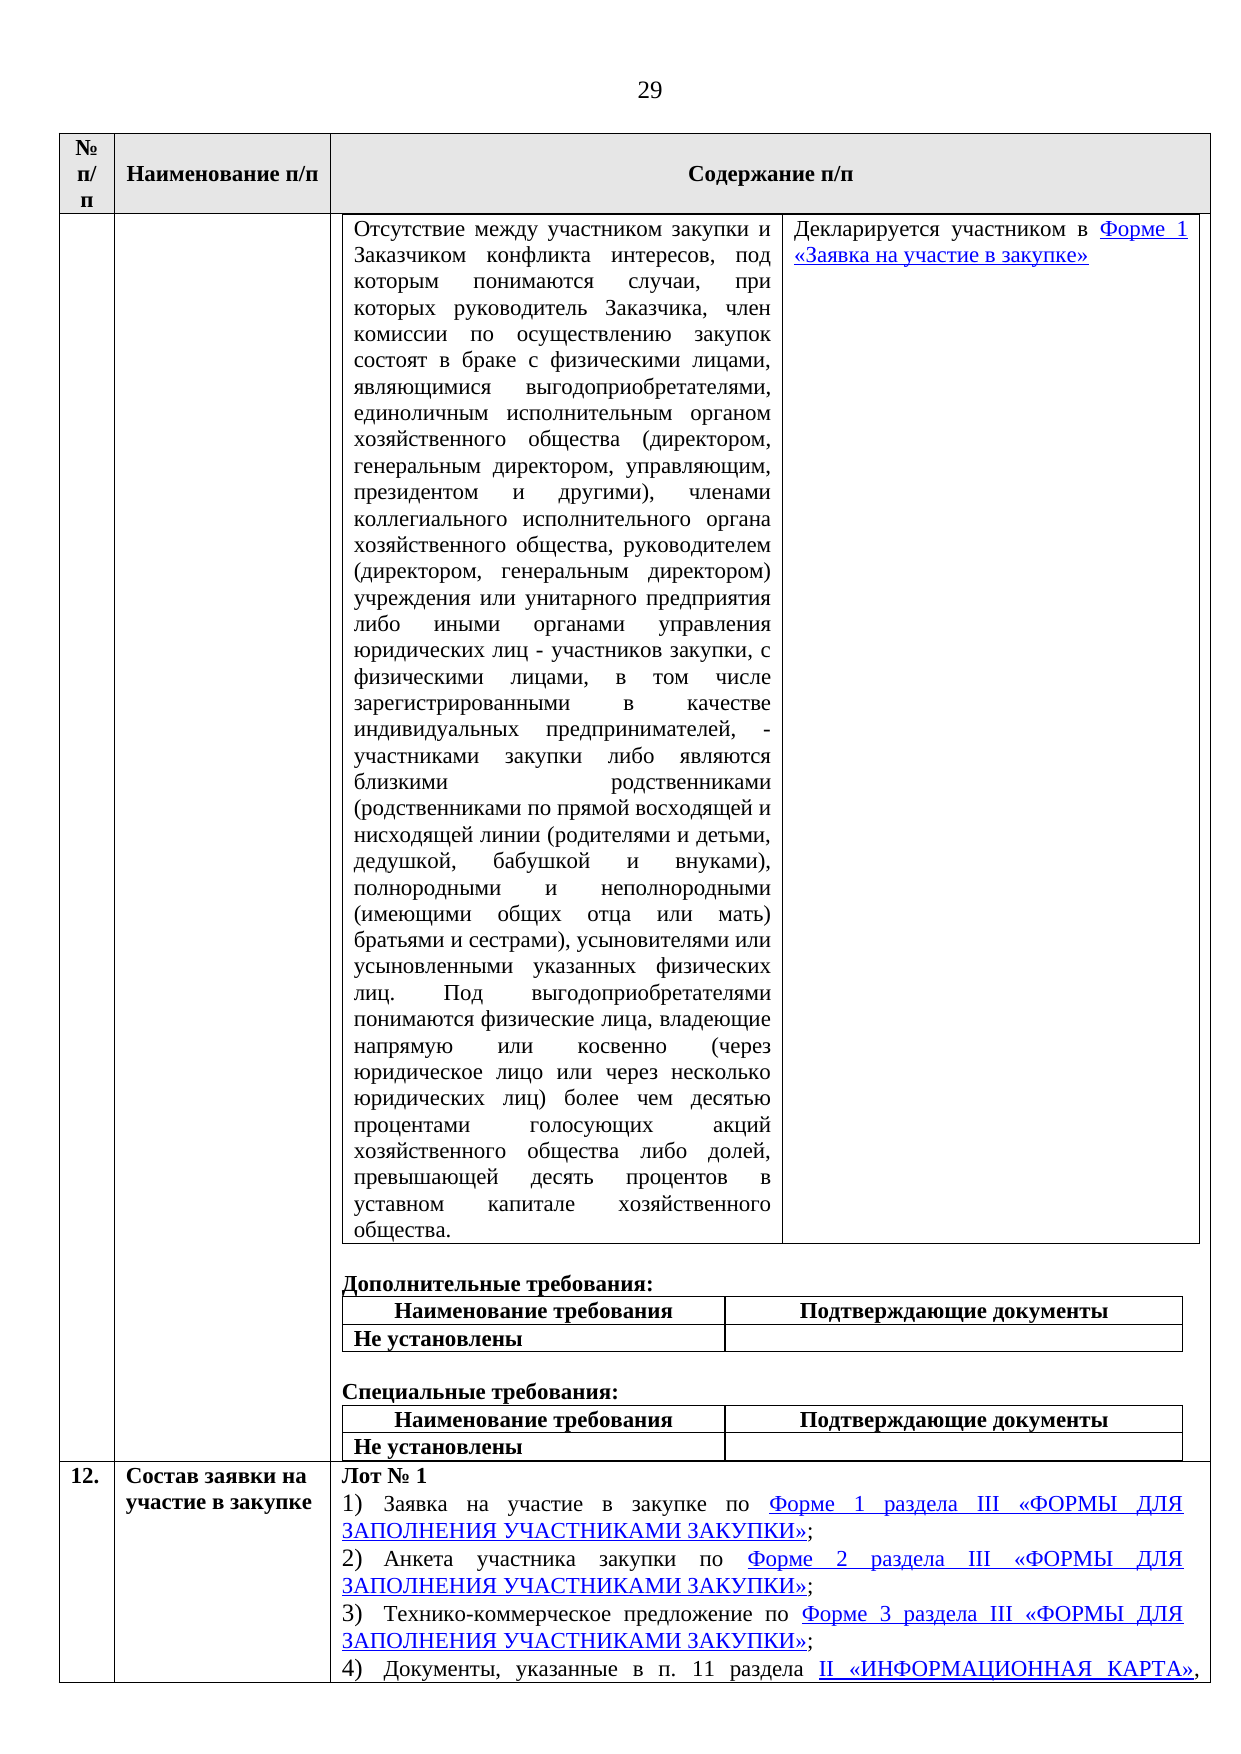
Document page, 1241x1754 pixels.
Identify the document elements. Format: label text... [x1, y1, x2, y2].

table_cell [60, 214, 114, 1461]
table_cell [60, 1462, 114, 1682]
table_cell Лот № 1 Общие требования: Дополнительные требования: Специальные требования: [331, 214, 1210, 1461]
table_header № п/п [60, 134, 114, 213]
table_cell Состав заявки на участие в закупке [115, 1462, 330, 1682]
table_header Содержание п/п [331, 134, 1210, 213]
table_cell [115, 214, 330, 1461]
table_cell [331, 1462, 1210, 1682]
table_header Наименование п/п [115, 134, 330, 213]
